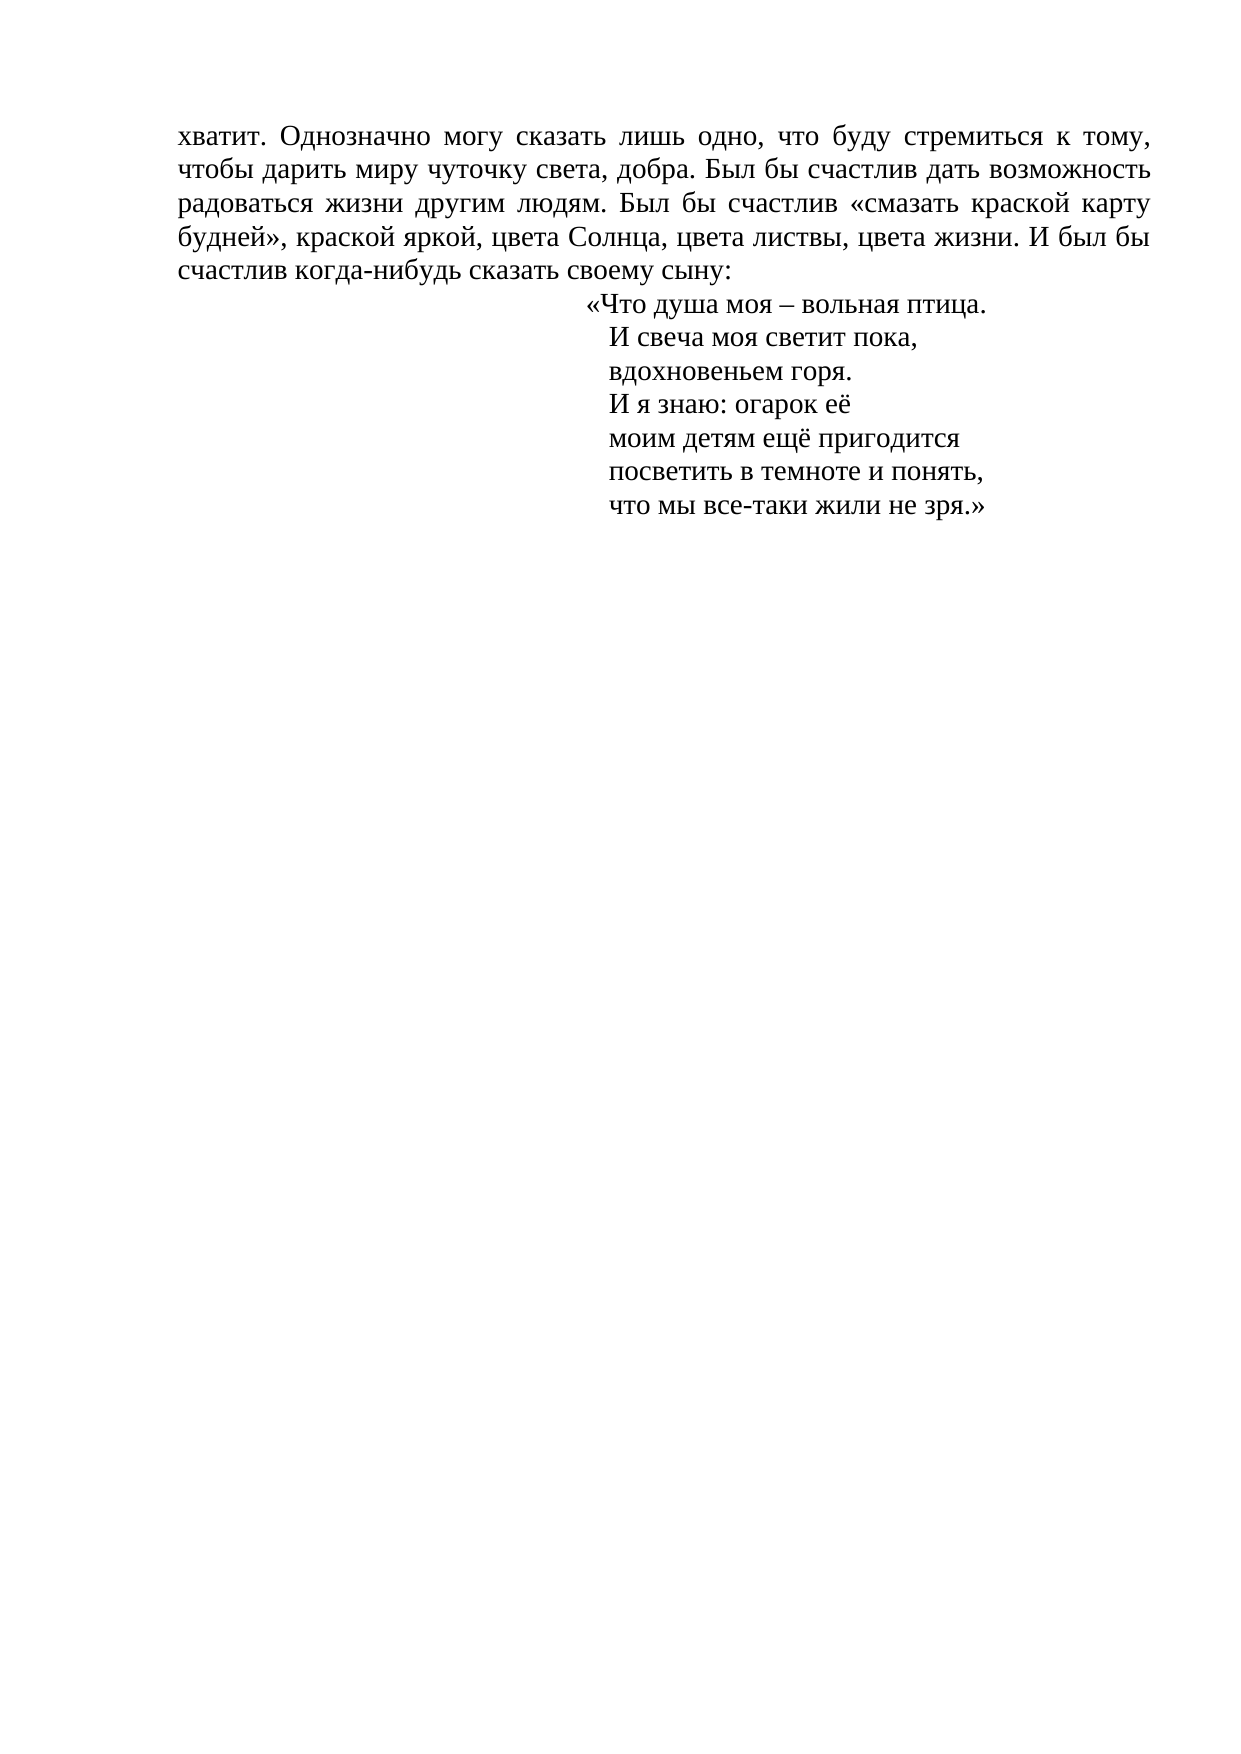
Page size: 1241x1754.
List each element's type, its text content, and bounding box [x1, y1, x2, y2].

text вдохновеньем горя. [177, 353, 1152, 386]
text И свеча моя светит пока, [177, 319, 1152, 353]
text посветить в темноте и понять, [177, 453, 1152, 487]
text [177, 118, 1152, 286]
text что мы все-таки жили не зря.» [177, 487, 1152, 521]
text И я знаю: огарок её [177, 386, 1152, 420]
text моим детям ещё пригодится [177, 420, 1152, 453]
text «Что душа моя – вольная птица. [177, 286, 1152, 319]
